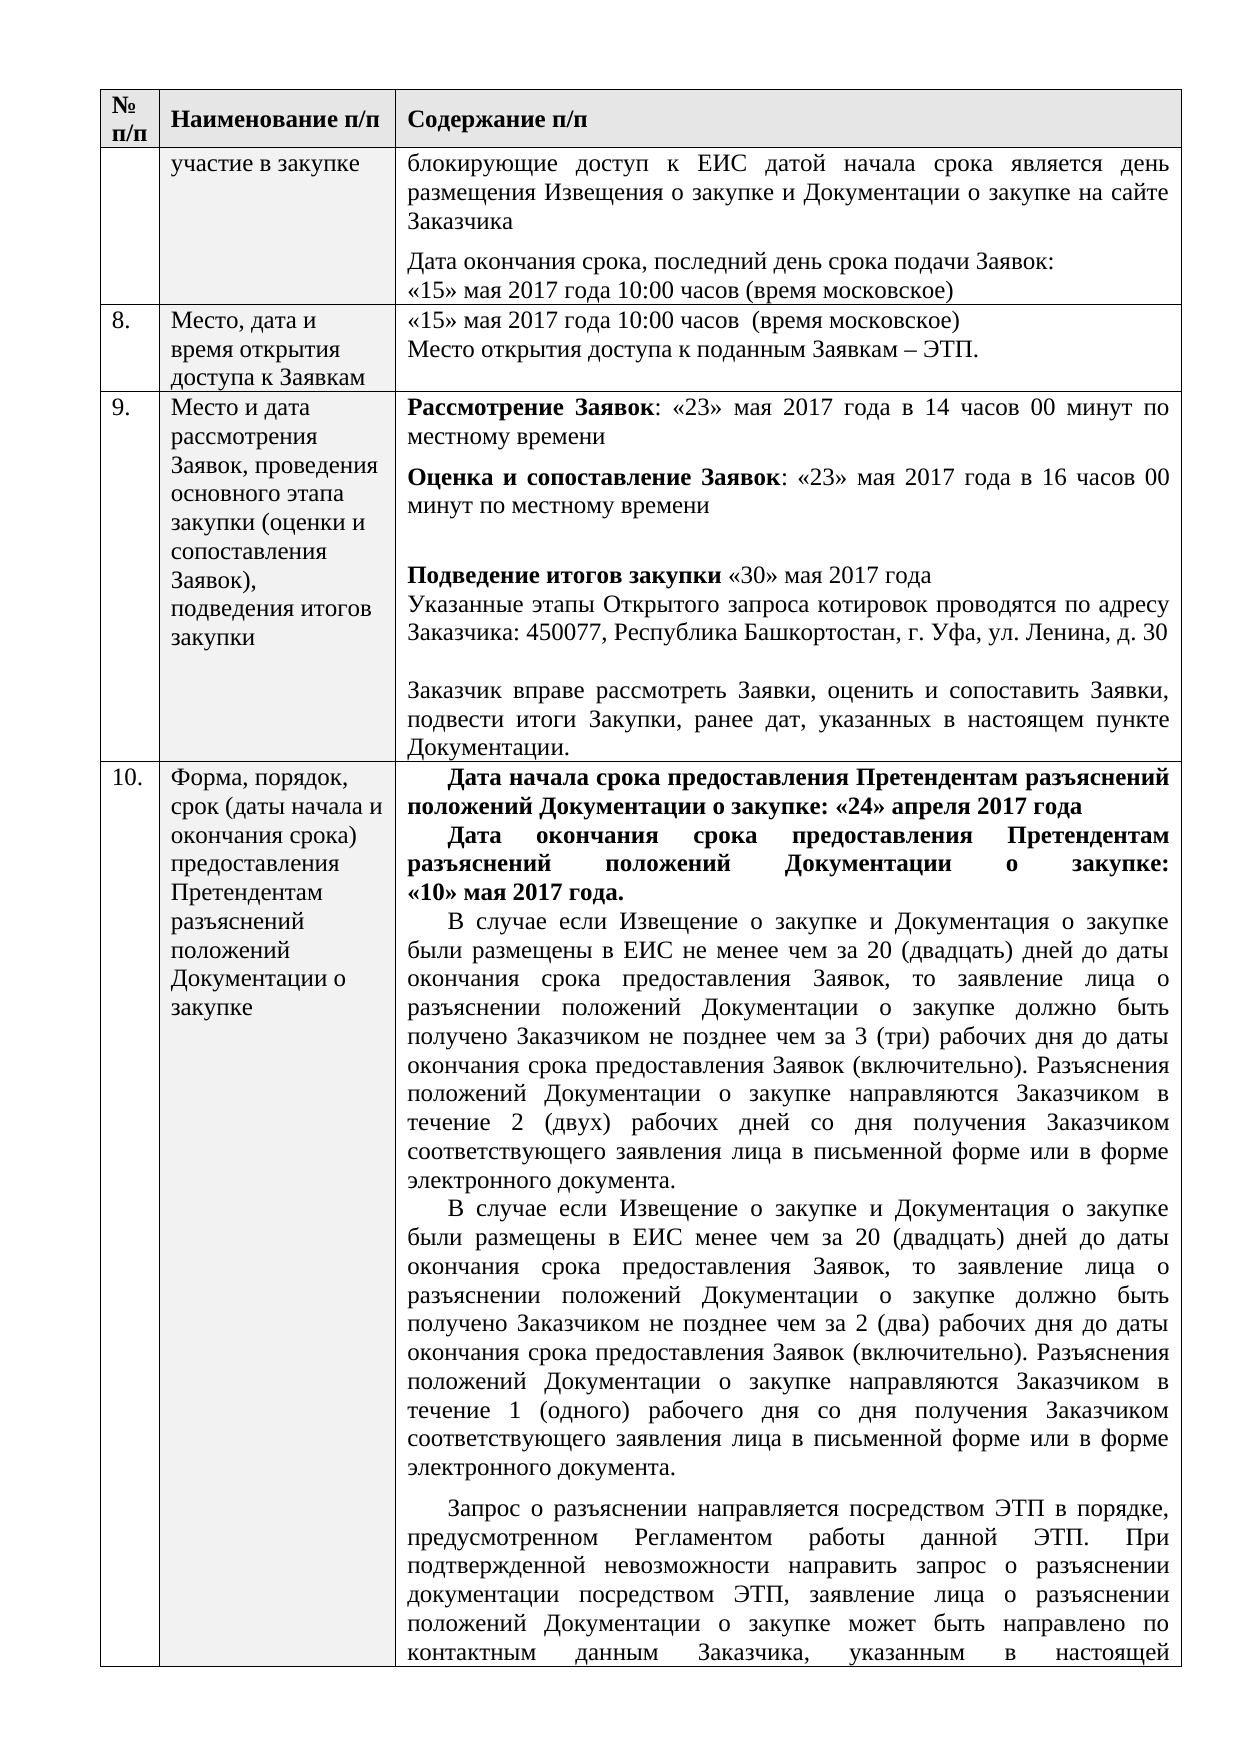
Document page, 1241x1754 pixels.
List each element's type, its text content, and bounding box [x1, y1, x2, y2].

table_cell [101, 392, 159, 761]
table_cell Место, дата и время открытия доступа к Заявкам [160, 305, 395, 391]
table_cell [101, 148, 159, 304]
table_cell Место и дата рассмотрения Заявок, проведения основного этапа закупки (оценки и сопоставления Заявок), подведения итогов закупки [160, 392, 395, 761]
table_cell Рассмотрение Заявок: «23» мая 2017 года в 14 часов 00 минут по местному времени Оценка и сопоставление Заявок: «23» мая 2017 года в 16 часов 00 минут по местному времени Подведение итогов закупки «30» мая 2017 года Указанные этапы Открытого запроса котировок проводятся по адресу Заказчика: 450077, Республика Башкортостан, г. Уфа, ул. Ленина, д. 30 Заказчик вправе рассмотреть Заявки, оценить и сопоставить Заявки, подвести итоги Закупки, ранее дат, указанных в настоящем пункте Документации. [396, 392, 1181, 761]
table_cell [160, 762, 395, 1666]
table_cell «15» мая 2017 года 10:00 часов (время московское) Место открытия доступа к поданным Заявкам – ЭТП. [396, 305, 1181, 391]
table_cell [101, 305, 159, 391]
table_header Содержание п/п [396, 90, 1181, 147]
table_cell [101, 762, 159, 1666]
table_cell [160, 148, 395, 304]
table_header № п/п [101, 90, 159, 147]
table_header Наименование п/п [160, 90, 395, 147]
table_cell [396, 148, 1181, 304]
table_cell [396, 762, 1181, 1666]
